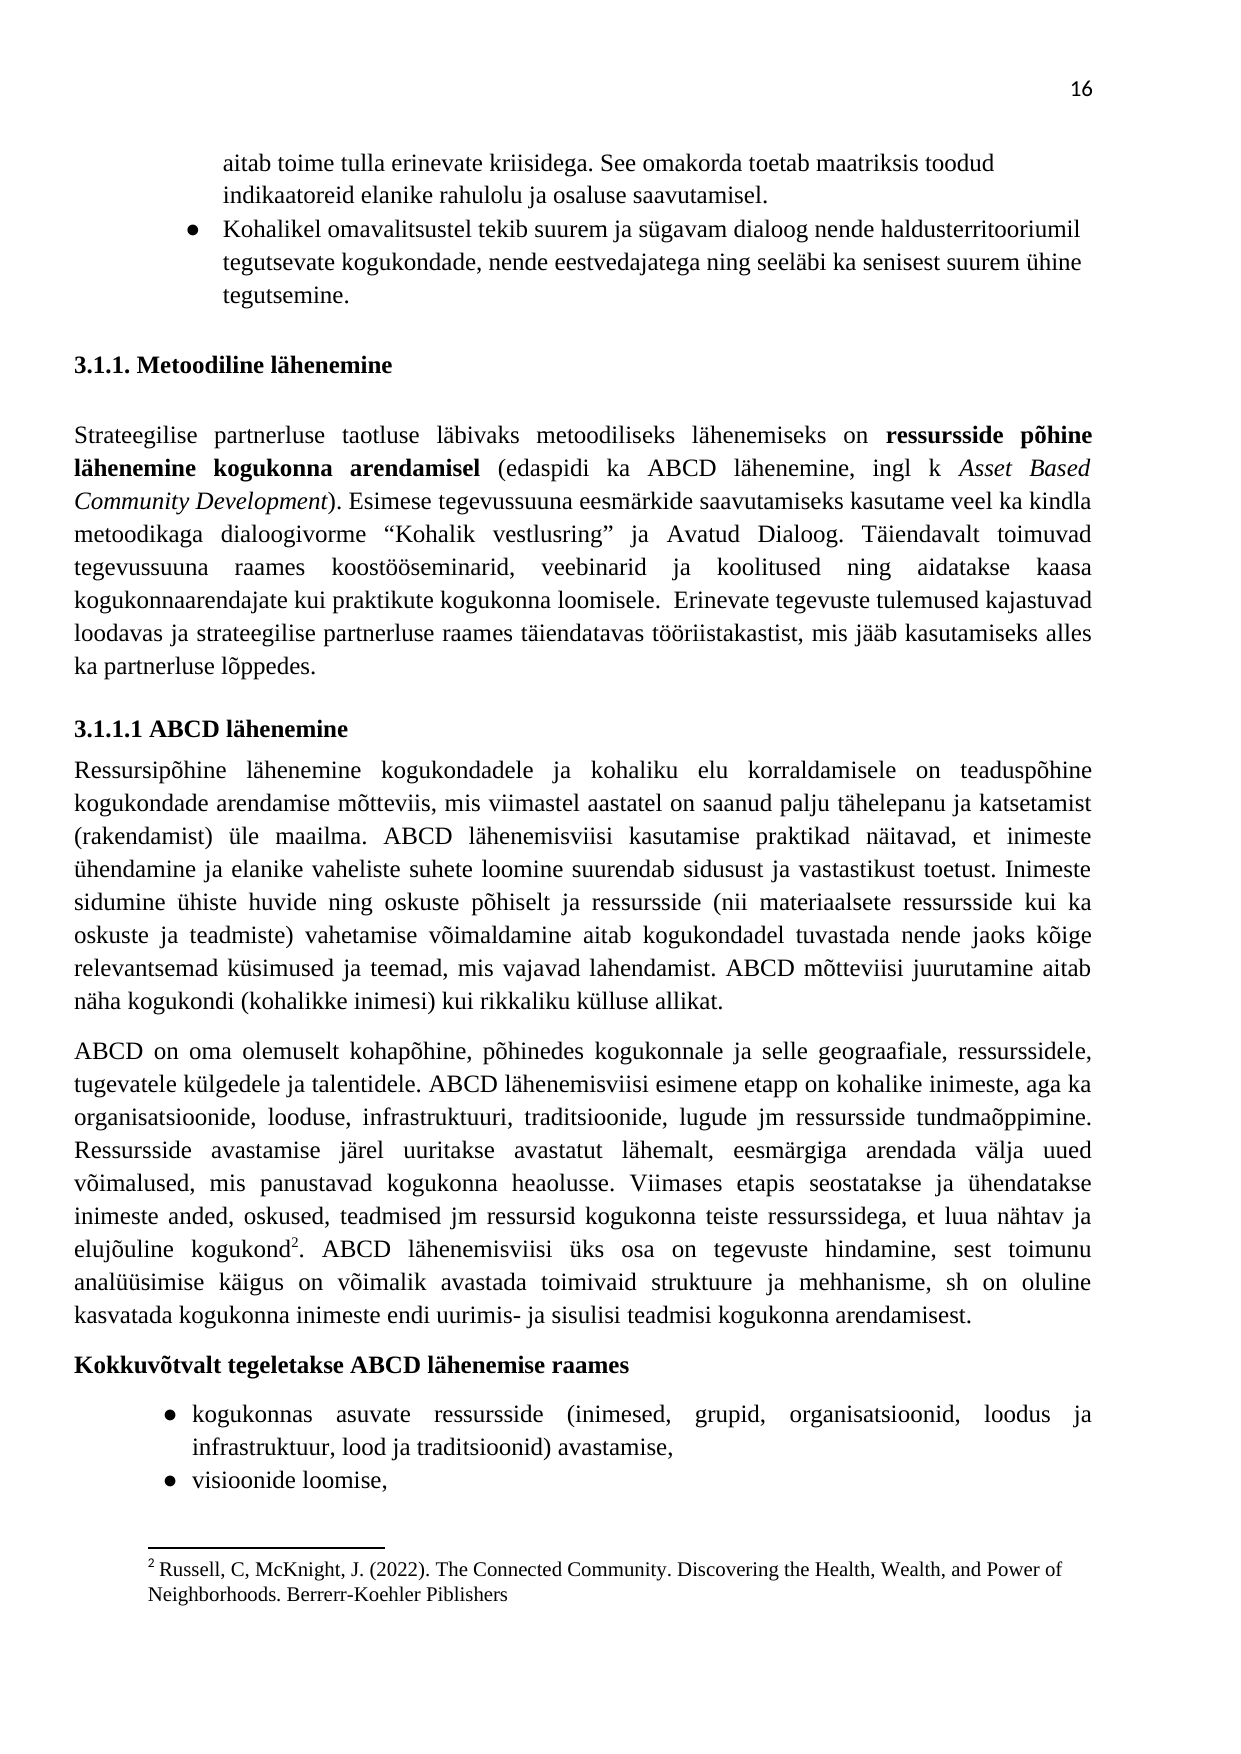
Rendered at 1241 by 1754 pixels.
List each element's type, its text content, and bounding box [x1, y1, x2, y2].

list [185, 148, 1093, 209]
text ABCD on oma olemuselt kohapõhine, põhinedes kogukonnale ja selle geograafiale, ressurssidele, tugevatele külgedele ja talentidele. ABCD lähenemisviisi esimene etapp on kohalike inimeste, aga ka organisatsioonide, looduse, infrastruktuuri, traditsioonide, lugude jm ressursside tundmaõppimine. Ressursside avastamise järel uuritakse avastatut lähemalt, eesmärgiga arendada välja uued võimalused, mis panustavad kogukonna heaolusse. Viimases etapis seostatakse ja ühendatakse inimeste anded, oskused, teadmised jm ressursid kogukonna teiste ressurssidega, et luua nähtav ja elujõuline kogukond. ABCD lähenemisviisi üks osa on tegevuste hindamine, sest toimunu analüüsimise käigus on võimalik avastada toimivaid struktuure ja mehhanisme, sh on oluline kasvatada kogukonna inimeste endi uurimis- ja sisulisi teadmisi kogukonna arendamisest. [74, 1036, 1093, 1329]
text Kokkuvõtvalt tegeletakse ABCD lähenemise raames [74, 1350, 1093, 1378]
list visioonide loomise, [162, 1465, 1093, 1494]
text Ressursipõhine lähenemine kogukondadele ja kohaliku elu korraldamisele on teaduspõhine kogukondade arendamise mõtteviis, mis viimastel aastatel on saanud palju tähelepanu ja katsetamist (rakendamist) üle maailma. ABCD lähenemisviisi kasutamise praktikad näitavad, et inimeste ühendamine ja elanike vaheliste suhete loomine suurendab sidusust ja vastastikust toetust. Inimeste sidumine ühiste huvide ning oskuste põhiselt ja ressursside (nii materiaalsete ressursside kui ka oskuste ja teadmiste) vahetamise võimaldamine aitab kogukondadel tuvastada nende jaoks kõige relevantsemad küsimused ja teemad, mis vajavad lahendamist. ABCD mõtteviisi juurutamine aitab näha kogukondi (kohalikke inimesi) kui rikkaliku külluse allikat. [74, 755, 1093, 1015]
text Strateegilise partnerluse taotluse läbivaks metoodiliseks lähenemiseks on ressursside põhine lähenemine kogukonna arendamisel (edaspidi ka ABCD lähenemine, ingl k Asset Based Community Development). Esimese tegevussuuna eesmärkide saavutamiseks kasutame veel ka kindla metoodikaga dialoogivorme “Kohalik vestlusring” ja Avatud Dialoog. Täiendavalt toimuvad tegevussuuna raames koostööseminarid, veebinarid ja koolitused ning aidatakse kaasa kogukonnaarendajate kui praktikute kogukonna loomisele. Erinevate tegevuste tulemused kajastuvad loodavas ja strateegilise partnerluse raames täiendatavas tööriistakastist, mis jääb kasutamiseks alles ka partnerluse lõppedes. [74, 387, 1093, 680]
subtitle 3.1.1.1 ABCD lähenemine [74, 714, 1093, 742]
subtitle 3.1.1. Metoodiline lähenemine [74, 350, 1093, 379]
list Kohalikel omavalitsustel tekib suurem ja sügavam dialoog nende haldusterritooriumil tegutsevate kogukondade, nende eestvedajatega ning seeläbi ka senisest suurem ühine tegutsemine. [185, 214, 1093, 308]
list kogukonnas asuvate ressursside (inimesed, grupid, organisatsioonid, loodus ja infrastruktuur, lood ja traditsioonid) avastamise, [162, 1399, 1093, 1461]
